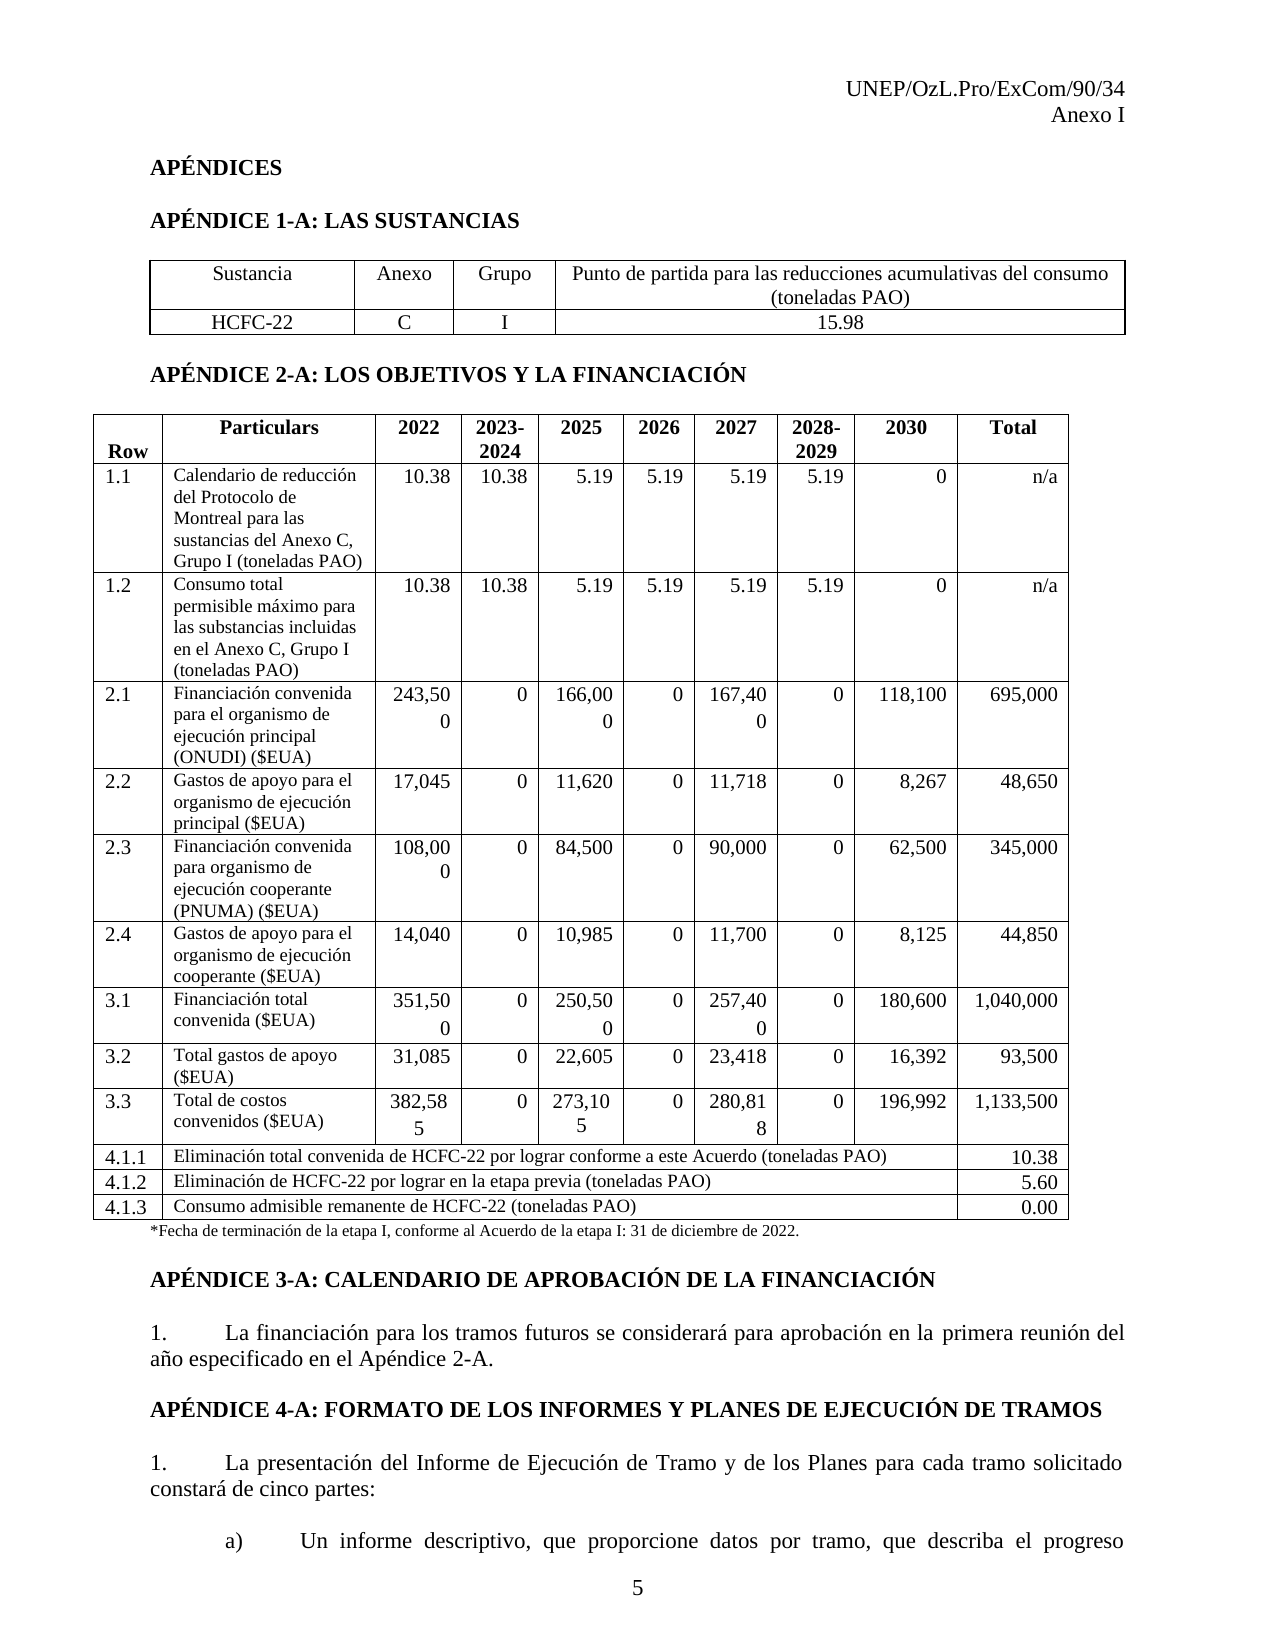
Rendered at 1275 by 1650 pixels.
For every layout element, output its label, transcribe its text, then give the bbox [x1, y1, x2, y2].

table_cell 273,105 [539, 1089, 623, 1144]
table_cell 0 [778, 922, 854, 987]
table_cell 0 [855, 573, 957, 681]
table_cell 0 [624, 1044, 694, 1087]
table_header 2026 [624, 415, 694, 463]
table_cell 257,400 [695, 988, 777, 1043]
table_cell 0 [462, 682, 538, 768]
table_cell 4.1.3 [94, 1195, 162, 1219]
table_cell 16,392 [855, 1044, 957, 1087]
table_cell I [454, 310, 555, 334]
text APÉNDICE 1-A: LAS SUSTANCIAS [150, 207, 1125, 233]
table_cell HCFC-22 [151, 310, 354, 334]
table_cell 166,000 [539, 682, 623, 768]
table_header Punto de partida para las reducciones acumulativas del consumo (toneladas PAO) [556, 261, 1124, 309]
table_cell 44,850 [958, 922, 1068, 987]
text APÉNDICE 4-A: FORMATO DE LOS INFORMES Y PLANES DE EJECUCIÓN DE TRAMOS [150, 1396, 1125, 1423]
table_cell 5.19 [539, 573, 623, 681]
table_cell Calendario de reducción del Protocolo de Montreal para las sustancias del Anexo C, Grupo I (toneladas PAO) [163, 464, 375, 572]
table_cell 10.38 [376, 573, 461, 681]
table_header 2028-2029 [778, 415, 854, 463]
table_cell 10.38 [376, 464, 461, 572]
table_cell 2.3 [94, 835, 162, 921]
table_cell 2.4 [94, 922, 162, 987]
table_cell 11,700 [695, 922, 777, 987]
table_cell Financiación convenida para el organismo de ejecución principal (ONUDI) ($EUA) [163, 682, 375, 768]
table_cell 382,585 [376, 1089, 461, 1144]
table_cell 22,605 [539, 1044, 623, 1087]
table_cell 1.2 [94, 573, 162, 681]
table_cell 0 [778, 835, 854, 921]
table_cell 0 [624, 922, 694, 987]
table_cell 93,500 [958, 1044, 1068, 1087]
table_header 2022 [376, 415, 461, 463]
table_cell 0 [462, 1089, 538, 1144]
table_header 2030 [855, 415, 957, 463]
table_cell 1.1 [94, 464, 162, 572]
text *Fecha de terminación de la etapa I, conforme al Acuerdo de la etapa I: 31 de diciembre de 2022. [150, 1220, 1125, 1239]
table_cell 3.3 [94, 1089, 162, 1144]
table_cell 250,500 [539, 988, 623, 1043]
table_cell C [355, 310, 453, 334]
table_header 2023-2024 [462, 415, 538, 463]
table_cell Financiación convenida para organismo de ejecución cooperante (PNUMA) ($EUA) [163, 835, 375, 921]
table_cell Total de costos convenidos ($EUA) [163, 1089, 375, 1144]
table_cell 10,985 [539, 922, 623, 987]
table_cell Consumo admisible remanente de HCFC-22 (toneladas PAO) [163, 1195, 957, 1219]
table_header Grupo [454, 261, 555, 309]
table_cell 3.2 [94, 1044, 162, 1087]
table_cell 0 [624, 1089, 694, 1144]
table_cell 5.60 [958, 1170, 1068, 1194]
table_cell 15.98 [556, 310, 1124, 334]
table_cell 17,045 [376, 769, 461, 834]
table_cell 0 [778, 988, 854, 1043]
table_cell 4.1.1 [94, 1145, 162, 1169]
table_cell 2.1 [94, 682, 162, 768]
table_cell Consumo total permisible máximo para las substancias incluidas en el Anexo C, Grupo I (toneladas PAO) [163, 573, 375, 681]
table_cell 11,620 [539, 769, 623, 834]
table_cell 0 [778, 769, 854, 834]
table_cell 0 [462, 922, 538, 987]
table_cell Eliminación de HCFC-22 por lograr en la etapa previa (toneladas PAO) [163, 1170, 957, 1194]
table_cell 0 [778, 1044, 854, 1087]
text APÉNDICES [150, 154, 1125, 180]
text APÉNDICE 2-A: LOS OBJETIVOS Y LA FINANCIACIÓN [150, 361, 1125, 387]
table_cell 108,000 [376, 835, 461, 921]
table_cell 5.19 [539, 464, 623, 572]
text APÉNDICE 3-A: CALENDARIO DE APROBACIÓN DE LA FINANCIACIÓN [150, 1266, 1125, 1292]
table_cell 84,500 [539, 835, 623, 921]
table_header Anexo [355, 261, 453, 309]
table_cell 10.38 [462, 573, 538, 681]
table_cell 0 [624, 988, 694, 1043]
table_cell 196,992 [855, 1089, 957, 1144]
table_cell 4.1.2 [94, 1170, 162, 1194]
table_header 2027 [695, 415, 777, 463]
table_cell Gastos de apoyo para el organismo de ejecución cooperante ($EUA) [163, 922, 375, 987]
table_cell Eliminación total convenida de HCFC-22 por lograr conforme a este Acuerdo (toneladas PAO) [163, 1145, 957, 1169]
table_cell 0 [624, 682, 694, 768]
table_cell 23,418 [695, 1044, 777, 1087]
table_cell 48,650 [958, 769, 1068, 834]
table_cell 5.19 [624, 464, 694, 572]
table_cell 0 [778, 682, 854, 768]
table_cell 5.19 [624, 573, 694, 681]
table_cell 5.19 [695, 573, 777, 681]
table_cell 0 [778, 1089, 854, 1144]
table_cell 167,400 [695, 682, 777, 768]
table_header Particulars [163, 415, 375, 463]
table_cell 0.00 [958, 1195, 1068, 1219]
table_cell Financiación total convenida ($EUA) [163, 988, 375, 1043]
table_cell 118,100 [855, 682, 957, 768]
table_cell 90,000 [695, 835, 777, 921]
table_cell 11,718 [695, 769, 777, 834]
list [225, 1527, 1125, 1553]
table_cell 0 [624, 835, 694, 921]
table_cell 280,818 [695, 1089, 777, 1144]
table_cell 0 [624, 769, 694, 834]
list La financiación para los tramos futuros se considerará para aprobación en la primera reunión del año especificado en el Apéndice 2-A. [150, 1319, 1125, 1371]
table_cell Total gastos de apoyo ($EUA) [163, 1044, 375, 1087]
table_cell 2.2 [94, 769, 162, 834]
table_cell n/a [958, 464, 1068, 572]
table_cell 0 [462, 988, 538, 1043]
table_cell n/a [958, 573, 1068, 681]
table_header 2025 [539, 415, 623, 463]
table_cell 5.19 [778, 464, 854, 572]
table_cell 62,500 [855, 835, 957, 921]
table_cell 0 [462, 769, 538, 834]
table_cell 351,500 [376, 988, 461, 1043]
table_cell 695,000 [958, 682, 1068, 768]
table_cell 5.19 [695, 464, 777, 572]
table_cell 8,125 [855, 922, 957, 987]
table_cell 1,040,000 [958, 988, 1068, 1043]
subtitle La presentación del Informe de Ejecución de Tramo y de los Planes para cada tramo solicitado constará de cinco partes: [150, 1449, 1125, 1502]
table_cell 1,133,500 [958, 1089, 1068, 1144]
table_cell 31,085 [376, 1044, 461, 1087]
table_cell 0 [855, 464, 957, 572]
table_cell 10.38 [462, 464, 538, 572]
table_cell 3.1 [94, 988, 162, 1043]
table_cell 10.38 [958, 1145, 1068, 1169]
table_cell 14,040 [376, 922, 461, 987]
table_header Row [94, 415, 162, 463]
table_cell 180,600 [855, 988, 957, 1043]
table_cell 5.19 [778, 573, 854, 681]
table_header Sustancia [151, 261, 354, 309]
table_header Total [958, 415, 1068, 463]
table_cell 345,000 [958, 835, 1068, 921]
table_cell 8,267 [855, 769, 957, 834]
table_cell 0 [462, 835, 538, 921]
table_cell 0 [462, 1044, 538, 1087]
table_cell Gastos de apoyo para el organismo de ejecución principal ($EUA) [163, 769, 375, 834]
table_cell 243,500 [376, 682, 461, 768]
